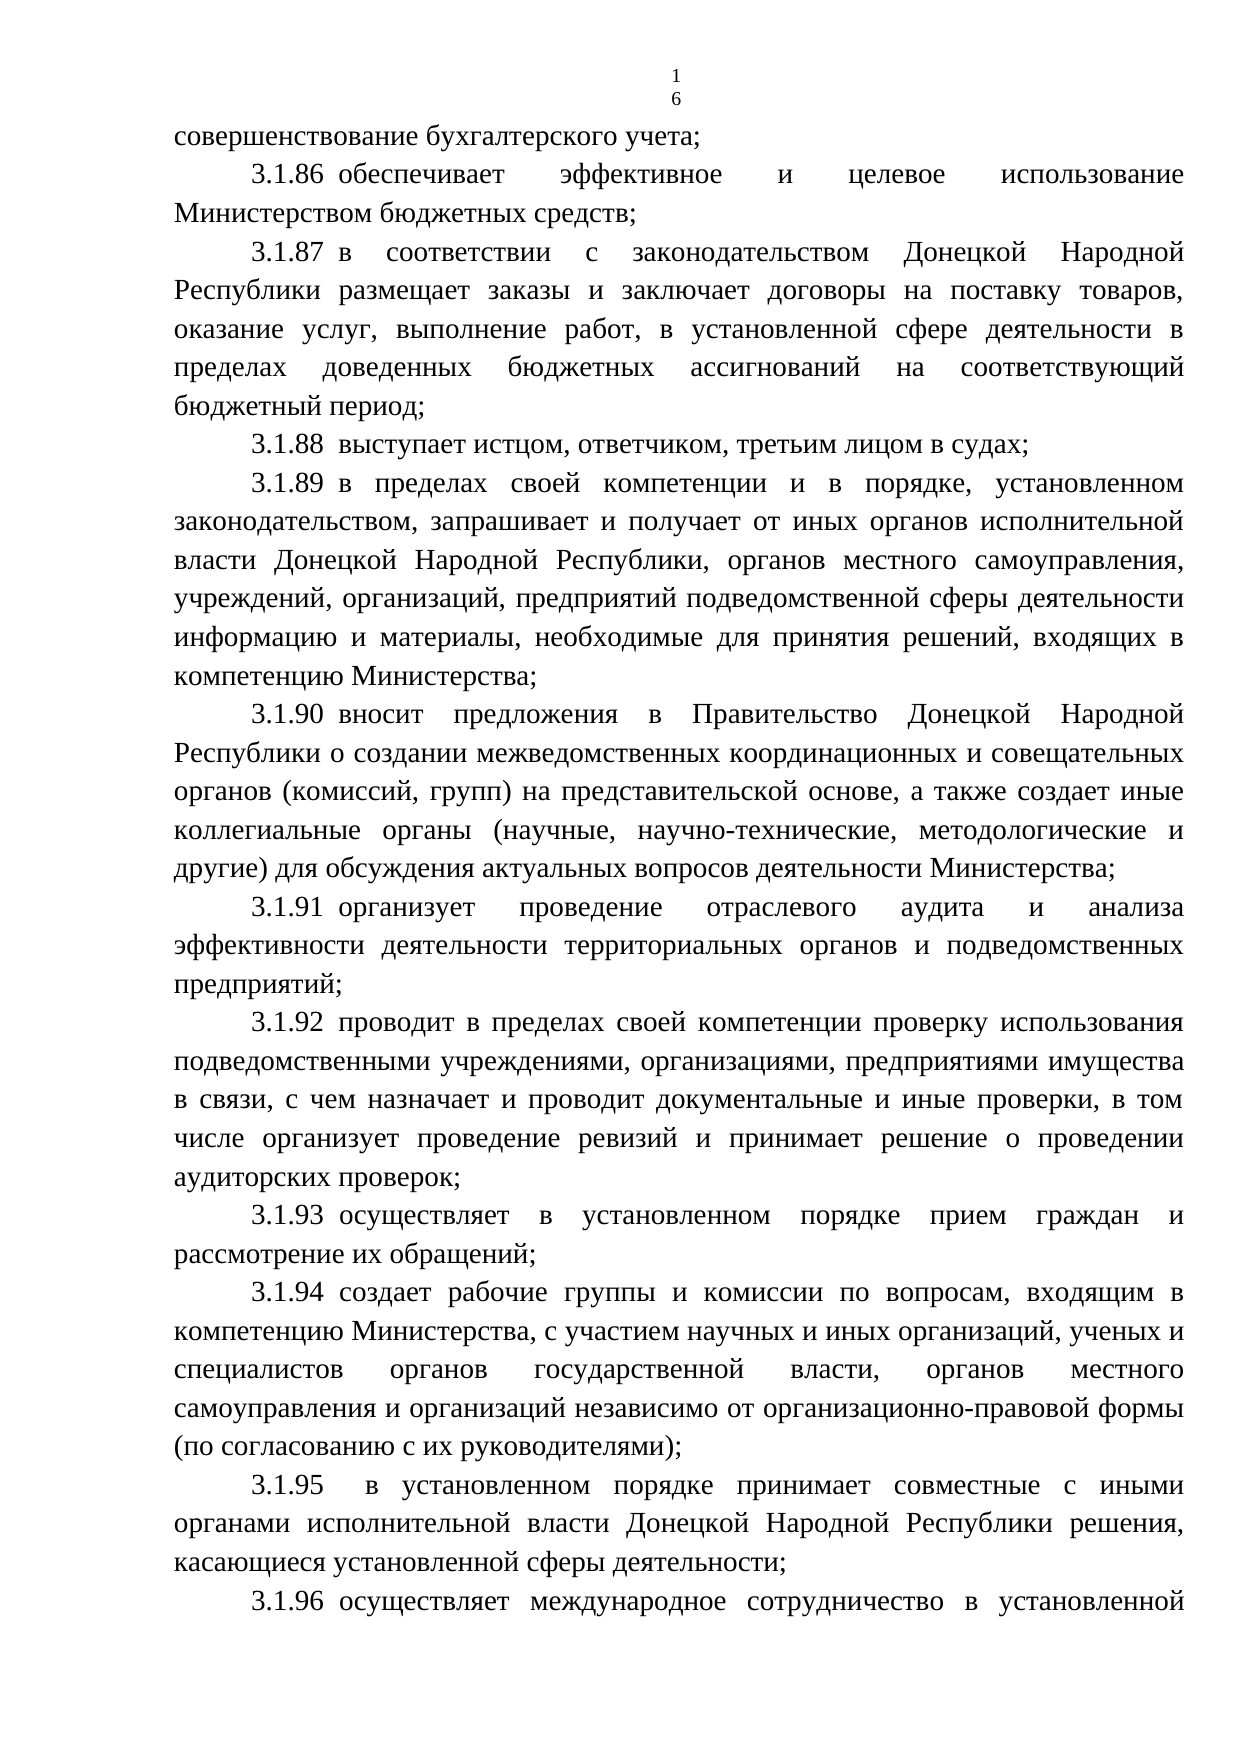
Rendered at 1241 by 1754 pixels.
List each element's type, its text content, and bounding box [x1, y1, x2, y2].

list организует проведение отраслевого аудита и анализа эффективности деятельности территориальных органов и подведомственных предприятий; [174, 889, 1185, 999]
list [174, 118, 1185, 152]
list создает рабочие группы и комиссии по вопросам, входящим в компетенцию Министерства, с участием научных и иных организаций, ученых и специалистов органов государственной власти, органов местного самоуправления и организаций независимо от организационно-правовой формы (по согласованию с их руководителями); [174, 1274, 1185, 1462]
list осуществляет в установленном порядке прием граждан и рассмотрение их обращений; [174, 1197, 1185, 1269]
list обеспечивает эффективное и целевое использование Министерством бюджетных средств; [174, 157, 1185, 229]
list проводит в пределах своей компетенции проверку использования подведомственными учреждениями, организациями, предприятиями имущества в связи, с чем назначает и проводит документальные и иные проверки, в том числе организует проведение ревизий и принимает решение о проведении аудиторских проверок; [174, 1004, 1185, 1192]
list выступает истцом, ответчиком, третьим лицом в судах; [174, 426, 1185, 460]
list в установленном порядке принимает совместные с иными органами исполнительной власти Донецкой Народной Республики решения, касающиеся установленной сферы деятельности; [174, 1467, 1185, 1578]
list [174, 1583, 1185, 1616]
list в соответствии с законодательством Донецкой Народной Республики размещает заказы и заключает договоры на поставку товаров, оказание услуг, выполнение работ, в установленной сфере деятельности в пределах доведенных бюджетных ассигнований на соответствующий бюджетный период; [174, 234, 1185, 421]
list вносит предложения в Правительство Донецкой Народной Республики о создании межведомственных координационных и совещательных органов (комиссий, групп) на представительской основе, а также создает иные коллегиальные органы (научные, научно-технические, методологические и другие) для обсуждения актуальных вопросов деятельности Министерства; [174, 696, 1185, 884]
list в пределах своей компетенции и в порядке, установленном законодательством, запрашивает и получает от иных органов исполнительной власти Донецкой Народной Республики, органов местного самоуправления, учреждений, организаций, предприятий подведомственной сферы деятельности информацию и материалы, необходимые для принятия решений, входящих в компетенцию Министерства; [174, 465, 1185, 691]
